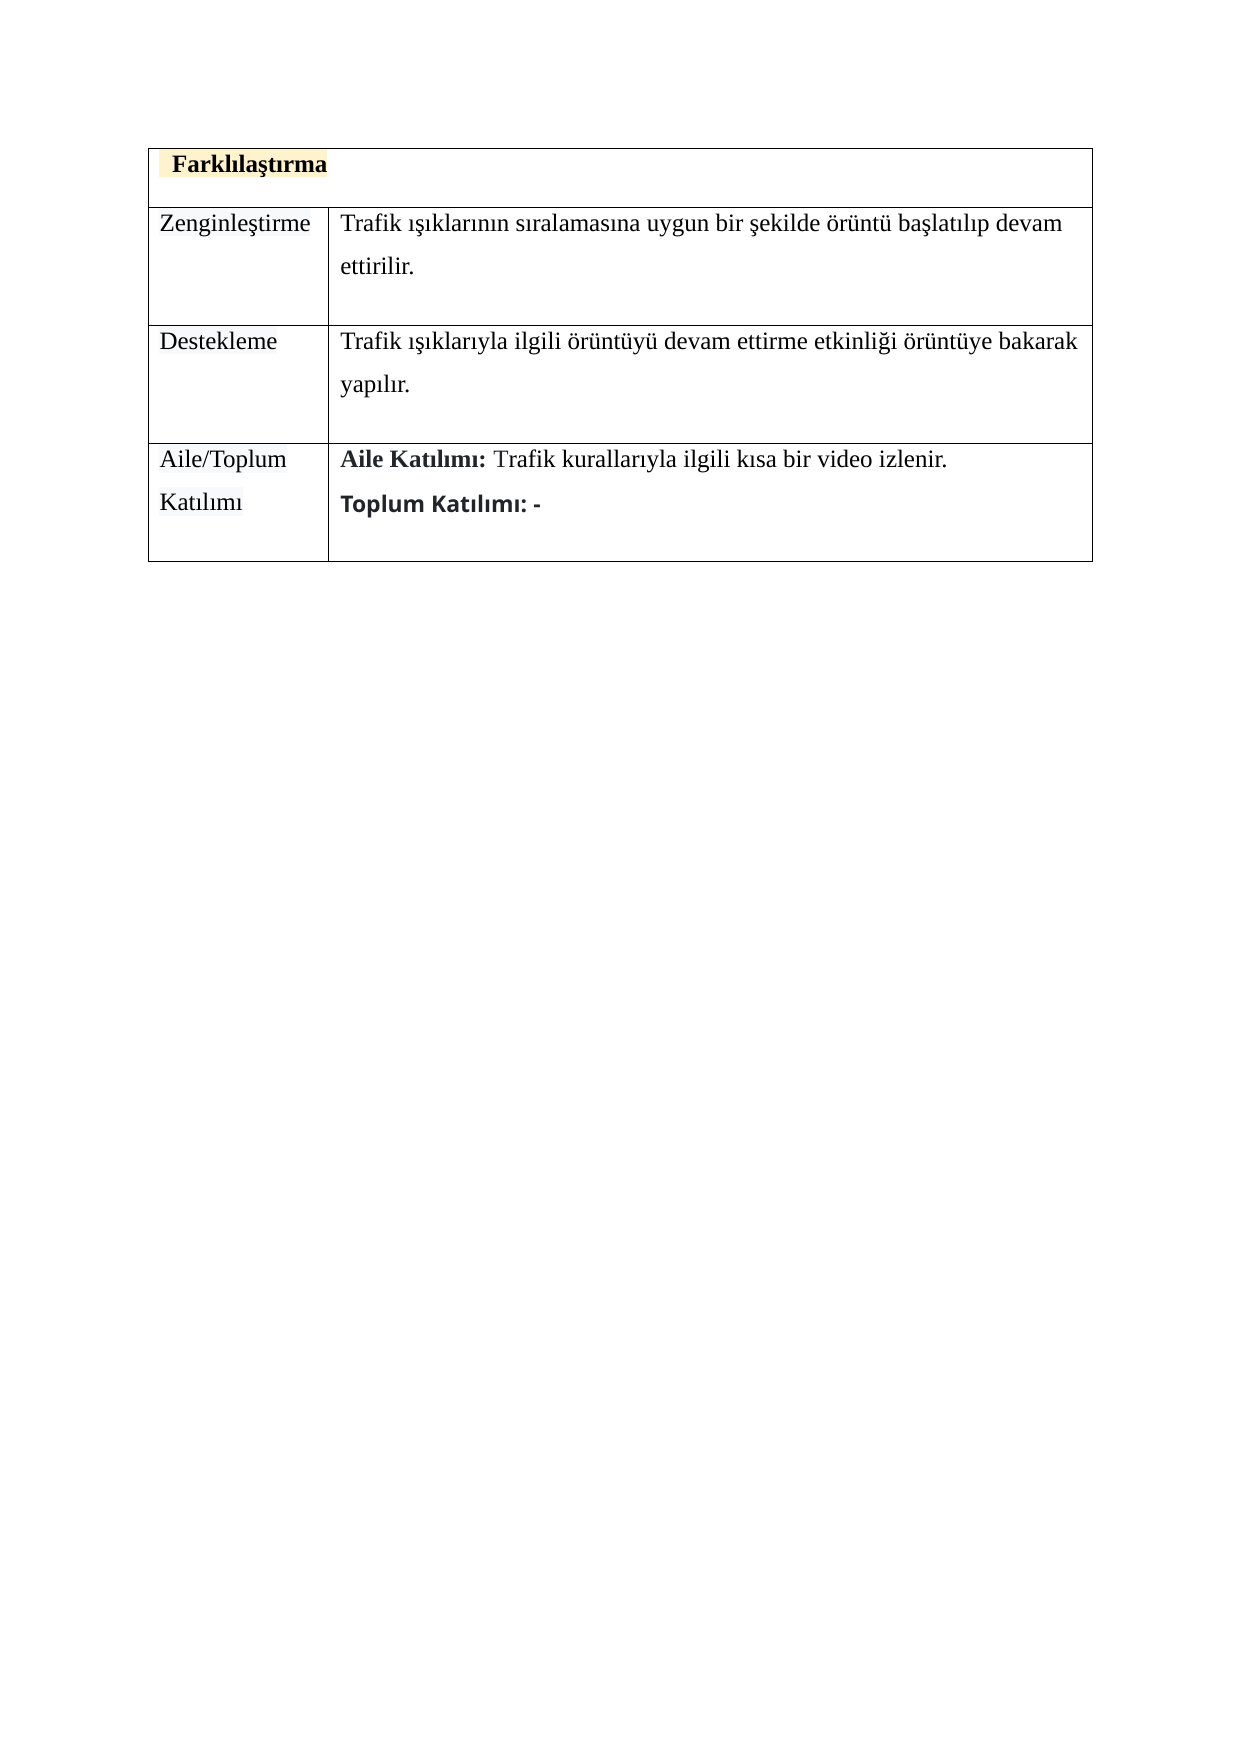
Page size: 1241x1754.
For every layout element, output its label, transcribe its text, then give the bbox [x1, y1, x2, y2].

table_cell Destekleme [149, 326, 328, 443]
table_cell Zenginleştirme [149, 208, 328, 325]
table_cell Aile/Toplum Katılımı [149, 444, 328, 561]
table_cell Farklılaştırma [149, 149, 1092, 207]
table_cell Trafik ışıklarıyla ilgili örüntüyü devam ettirme etkinliği örüntüye bakarak yapılır. [329, 326, 1092, 443]
table_cell Trafik ışıklarının sıralamasına uygun bir şekilde örüntü başlatılıp devam ettirilir. [329, 208, 1092, 325]
table_cell Aile Katılımı: Trafik kurallarıyla ilgili kısa bir video izlenir. Toplum Katılımı: - [329, 444, 1092, 561]
